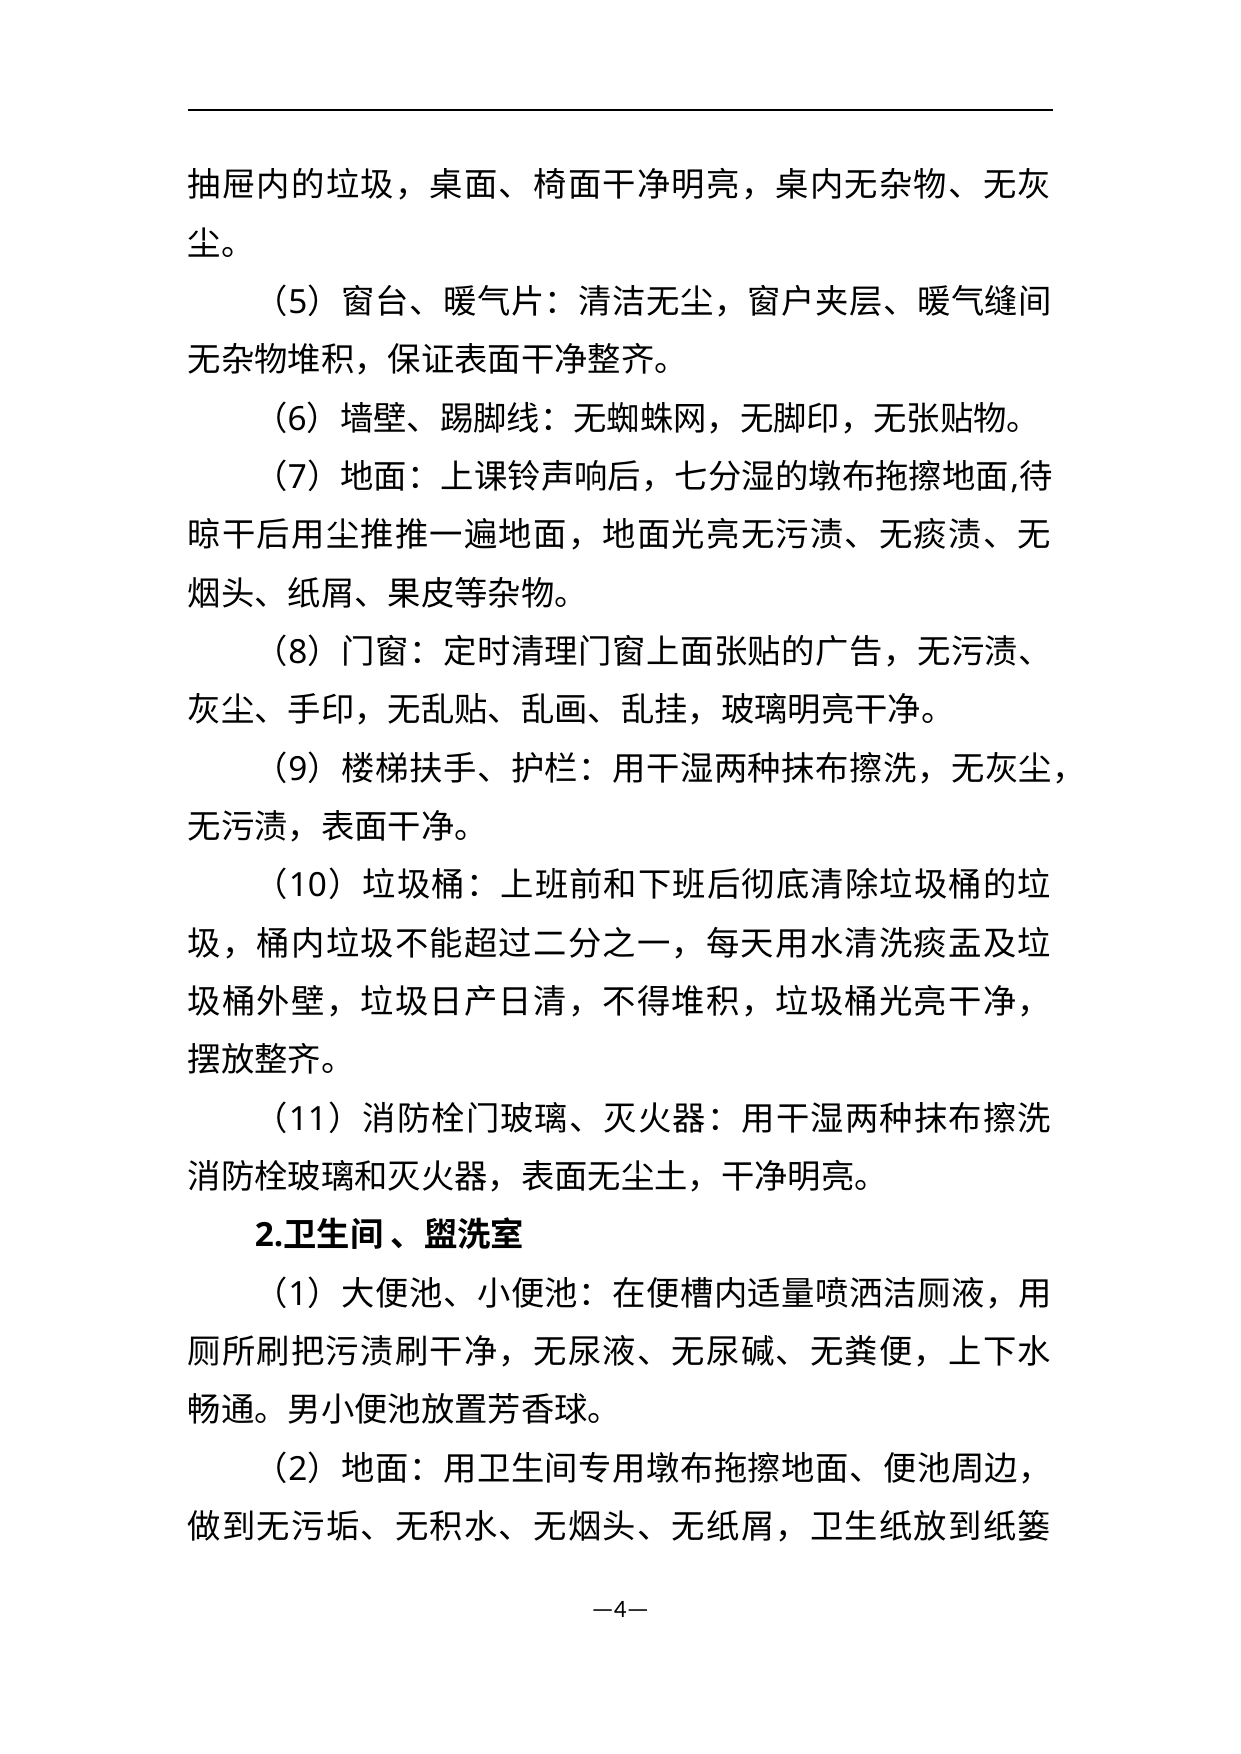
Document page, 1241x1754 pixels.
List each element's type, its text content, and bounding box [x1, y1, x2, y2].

text （8）门窗：定时清理门窗上面张贴的广告，无污渍、灰尘、手印，无乱贴、乱画、乱挂，玻璃明亮干净。 [187, 617, 1053, 733]
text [187, 1433, 1053, 1550]
text （5）窗台、暖气片：清洁无尘，窗户夹层、暖气缝间无杂物堆积，保证表面干净整齐。 [187, 267, 1053, 383]
text 2.卫生间 、盥洗室 [187, 1200, 1053, 1258]
text （1）大便池、小便池：在便槽内适量喷洒洁厕液，用厕所刷把污渍刷干净，无尿液、无尿碱、无粪便，上下水畅通。男小便池放置芳香球。 [187, 1258, 1053, 1433]
text （11）消防栓门玻璃、灭火器：用干湿两种抹布擦洗消防栓玻璃和灭火器，表面无尘土，干净明亮。 [187, 1083, 1053, 1200]
text （10）垃圾桶：上班前和下班后彻底清除垃圾桶的垃圾，桶内垃圾不能超过二分之一，每天用水清洗痰盂及垃圾桶外壁，垃圾日产日清，不得堆积，垃圾桶光亮干净，摆放整齐。 [187, 850, 1053, 1083]
text （7）地面：上课铃声响后，七分湿的墩布拖擦地面,待晾干后用尘推推一遍地面，地面光亮无污渍、无痰渍、无烟头、纸屑、果皮等杂物。 [187, 442, 1053, 617]
text （6）墙壁、踢脚线：无蜘蛛网，无脚印，无张贴物。 [187, 383, 1053, 442]
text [187, 150, 1053, 267]
text （9）楼梯扶手、护栏：用干湿两种抹布擦洗，无灰尘，无污渍，表面干净。 [187, 733, 1053, 850]
